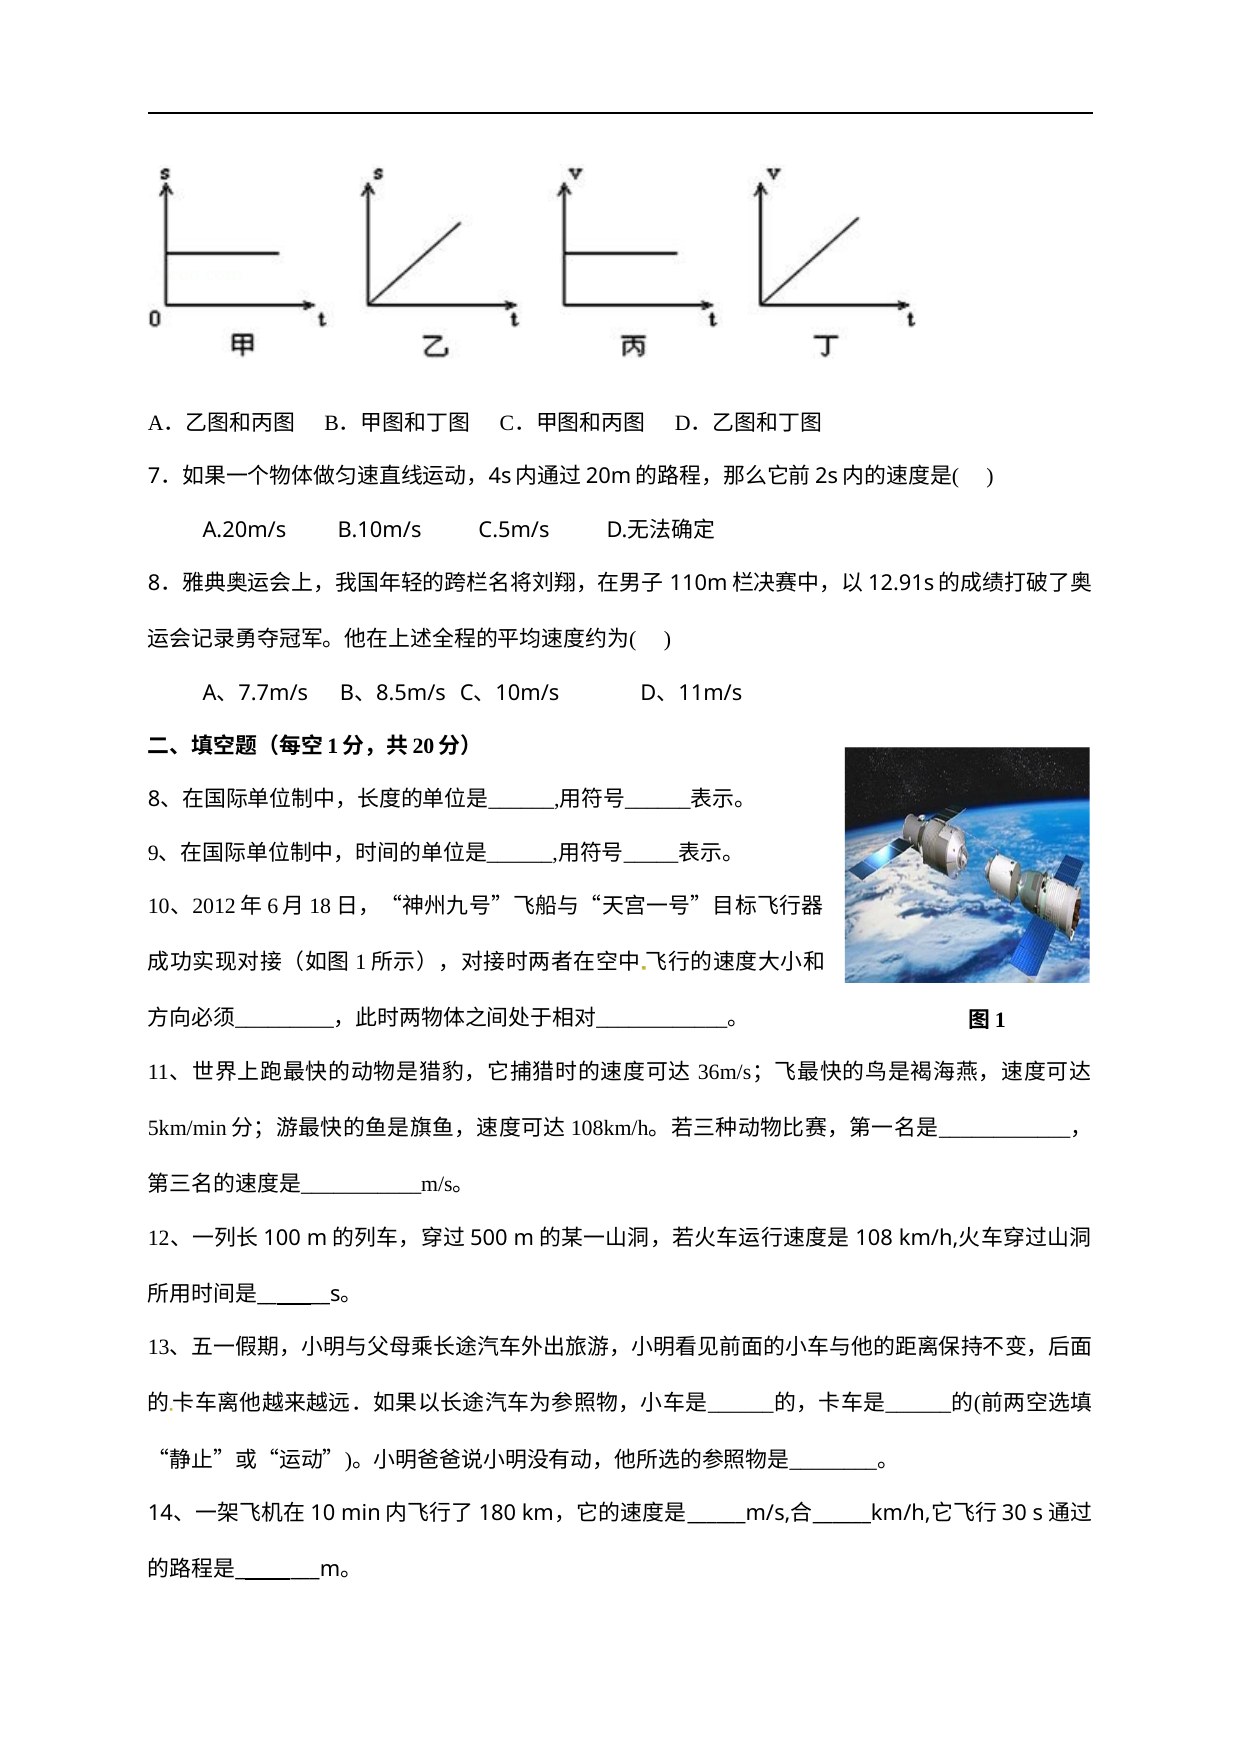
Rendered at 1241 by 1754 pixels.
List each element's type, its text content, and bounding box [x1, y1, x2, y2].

text A、7.7m/s B、8.5m/s C、10m/s D、11m/s [148, 672, 1093, 709]
text 14、一架飞机在10 min内飞行了180 km，它的速度是______m/s,合______km/h,它飞行30 s通过的路程是_ ___m。 [148, 1492, 1093, 1586]
text 二、填空题（每空1分，共20分） [148, 725, 1093, 762]
text 13、五一假期，小明与父母乘长途汽车外出旅游，小明看见前面的小车与他的距离保持不变，后面的卡车离他越来越远．如果以长途汽车为参照物，小车是______的，卡车是______的(前两空选填“静止”或“运动”)。小明爸爸说小明没有动，他所选的参照物是________。 [148, 1326, 1093, 1476]
text 7．如果一个物体做匀速直线运动，4s内通过20m的路程，那么它前2s内的速度是( ) [148, 455, 1093, 493]
text A.20m/s B.10m/s C.5m/s D.无法确定 [158, 509, 1093, 546]
text 8、在国际单位制中，长度的单位是______,用符号______表示。 [148, 778, 844, 816]
text 9、在国际单位制中，时间的单位是______,用符号_____表示。 [148, 832, 844, 869]
text 11、世界上跑最快的动物是猎豹，它捕猎时的速度可达36m/s；飞最快的鸟是褐海燕，速度可达5km/min分；游最快的鱼是旗鱼，速度可达108km/h。若三种动物比赛，第一名是____________，第三名的速度是___________m/s。 [148, 1051, 1093, 1201]
text 12、一列长100 m的列车，穿过500 m的某一山洞，若火车运行速度是108 km/h,火车穿过山洞所用时间是__ __s。 [148, 1217, 1093, 1310]
text 8．雅典奥运会上，我国年轻的跨栏名将刘翔，在男子110m栏决赛中，以12.91s的成绩打破了奥运会记录勇夺冠军。他在上述全程的平均速度约为( ) [148, 562, 1093, 656]
picture [147, 164, 917, 359]
picture [844, 745, 1090, 983]
text 10、2012年6月18日，“神州九号”飞船与“天宫一号”目标飞行器成功实现对接（如图1所示），对接时两者在空中飞行的速度大小和方向必须_________，此时两物体之间处于相对____________。 [148, 885, 1093, 1035]
text A．乙图和丙图 B．甲图和丁图 C．甲图和丙图 D．乙图和丁图 [148, 402, 1093, 439]
